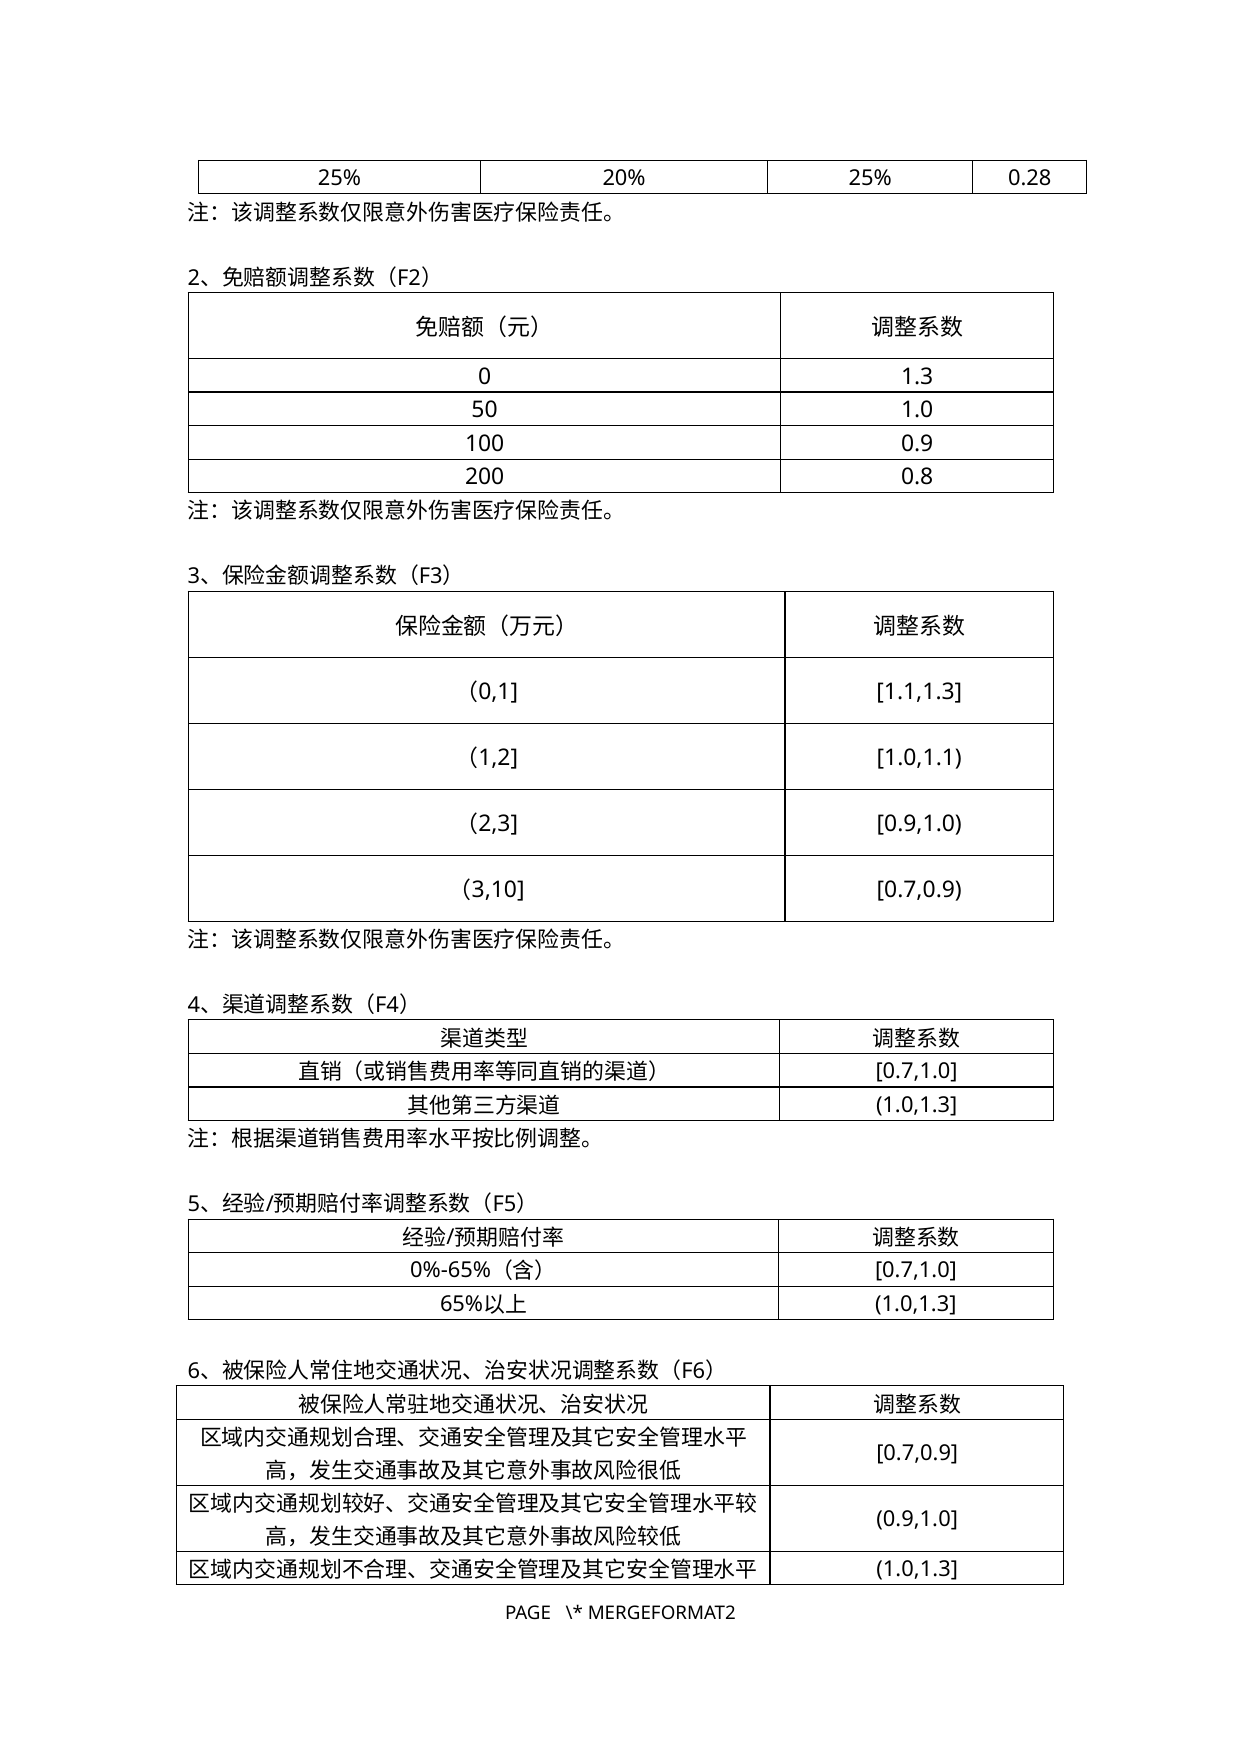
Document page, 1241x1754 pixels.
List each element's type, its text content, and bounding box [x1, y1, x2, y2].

list 2、免赔额调整系数（F2） [187, 259, 1053, 292]
table_cell （0,1] [189, 658, 784, 723]
table_header 经验/预期赔付率 [189, 1220, 778, 1252]
table_header 调整系数 [771, 1386, 1063, 1419]
table_header 渠道类型 [189, 1020, 779, 1053]
table_cell 0.28 [973, 161, 1086, 193]
table_cell 200 [189, 460, 780, 492]
table_header 被保险人常驻地交通状况、治安状况 [177, 1386, 769, 1419]
table_cell 1.0 [781, 393, 1053, 425]
table_cell （3,10] [189, 856, 784, 921]
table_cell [177, 1552, 769, 1584]
table_cell 25% [199, 161, 480, 193]
text 6、被保险人常住地交通状况、治安状况调整系数（F6） [187, 1353, 1053, 1385]
table_header 调整系数 [786, 592, 1053, 657]
table_cell 0.8 [781, 460, 1053, 492]
table_cell 0.9 [781, 426, 1053, 458]
list 4、渠道调整系数（F4） [187, 987, 1053, 1019]
table_cell [0.7,0.9) [786, 856, 1053, 921]
list 5、经验/预期赔付率调整系数（F5） [187, 1186, 1053, 1218]
table_cell 1.3 [781, 359, 1053, 391]
table_cell (0.9,1.0] [771, 1486, 1063, 1551]
table_cell [0.9,1.0) [786, 790, 1053, 855]
table_cell [0.7,1.0] [780, 1054, 1053, 1086]
table_header 调整系数 [780, 1020, 1053, 1053]
list 3、保险金额调整系数（F3） [187, 558, 1053, 591]
table_cell 直销（或销售费用率等同直销的渠道） [189, 1054, 779, 1086]
list 注：该调整系数仅限意外伤害医疗保险责任。 [187, 922, 1053, 954]
table_cell 区域内交通规划较好、交通安全管理及其它安全管理水平较高，发生交通事故及其它意外事故风险较低 [177, 1486, 769, 1551]
list 注：该调整系数仅限意外伤害医疗保险责任。 [187, 493, 1053, 526]
table_header 免赔额（元） [189, 293, 780, 358]
table_cell (1.0,1.3] [779, 1287, 1053, 1319]
table_cell 65%以上 [189, 1287, 778, 1319]
table_cell [0.7,0.9] [771, 1420, 1063, 1485]
table_header 调整系数 [779, 1220, 1053, 1252]
table_cell 50 [189, 393, 780, 425]
table_cell [0.7,1.0] [779, 1253, 1053, 1286]
list 注：该调整系数仅限意外伤害医疗保险责任。 [187, 194, 1053, 227]
table_cell 0 [189, 359, 780, 391]
table_cell 0%-65%（含） [189, 1253, 778, 1286]
table_header 保险金额（万元） [189, 592, 784, 657]
table_header 调整系数 [781, 293, 1053, 358]
table_cell [1.0,1.1) [786, 724, 1053, 789]
table_cell (1.0,1.3] [771, 1552, 1063, 1584]
table_cell 其他第三方渠道 [189, 1088, 779, 1120]
table_cell 20% [481, 161, 767, 193]
table_cell （2,3] [189, 790, 784, 855]
table_cell (1.0,1.3] [780, 1088, 1053, 1120]
table_cell （1,2] [189, 724, 784, 789]
table_cell 区域内交通规划合理、交通安全管理及其它安全管理水平高，发生交通事故及其它意外事故风险很低 [177, 1420, 769, 1485]
table_cell 25% [768, 161, 972, 193]
table_cell [1.1,1.3] [786, 658, 1053, 723]
list 注：根据渠道销售费用率水平按比例调整。 [187, 1121, 1053, 1153]
table_cell 100 [189, 426, 780, 458]
